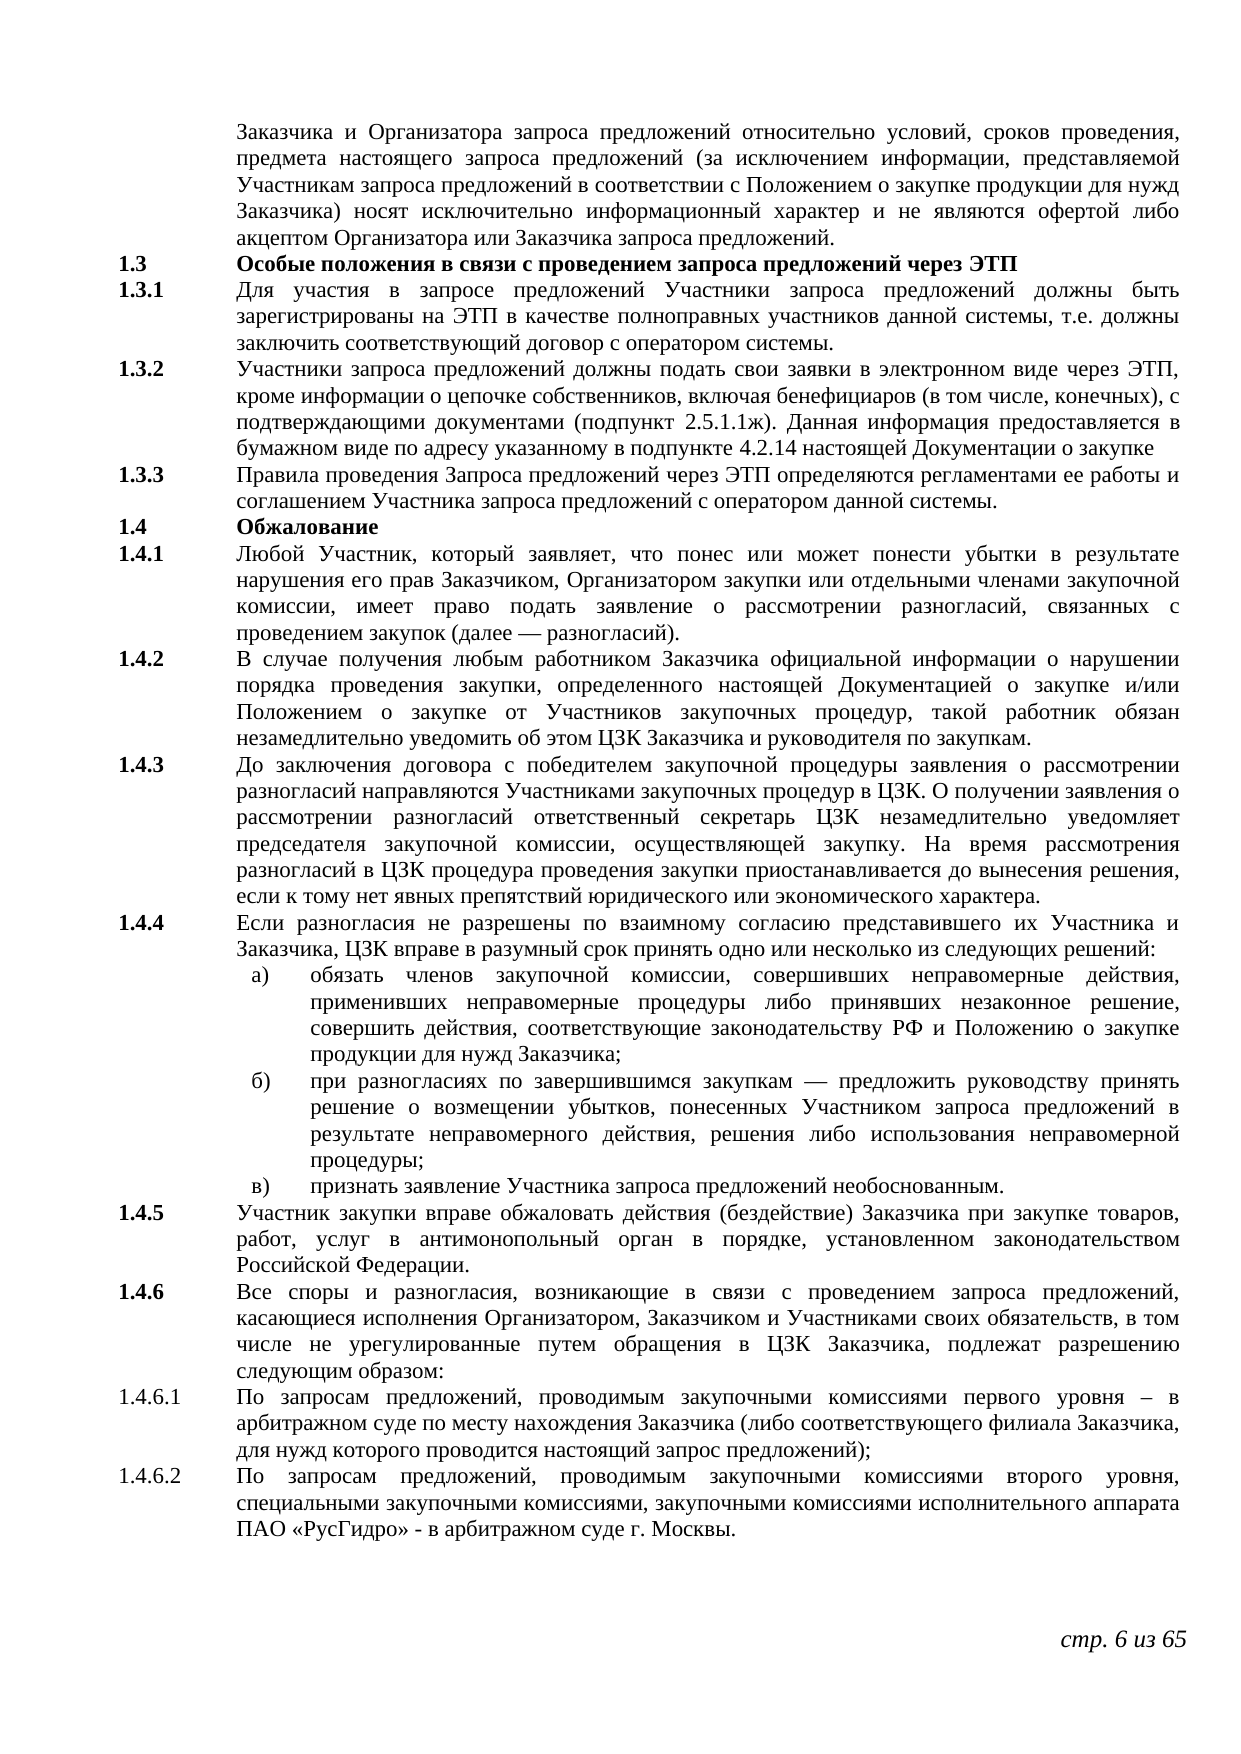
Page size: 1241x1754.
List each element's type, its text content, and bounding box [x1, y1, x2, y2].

list при разногласиях по завершившимся закупкам — предложить руководству принять решение о возмещении убытков, понесенных Участником запроса предложений в результате неправомерного действия, решения либо использования неправомерной процедуры; [251, 1067, 1181, 1172]
text По запросам предложений, проводимым закупочными комиссиями второго уровня, специальными закупочными комиссиями, закупочными комиссиями исполнительного аппарата ПАО «РусГидро» - в арбитражном суде г. Москвы. [118, 1462, 1181, 1541]
text Если разногласия не разрешены по взаимному согласию представившего их Участника и Заказчика, ЦЗК вправе в разумный срок принять одно или несколько из следующих решений: [118, 909, 1181, 961]
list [118, 118, 1181, 250]
text Любой Участник, который заявляет, что понес или может понести убытки в результате нарушения его прав Заказчиком, Организатором закупки или отдельными членами закупочной комиссии, имеет право подать заявление о рассмотрении разногласий, связанных с проведением закупок (далее — разногласий). [118, 540, 1181, 645]
subtitle Обжалование [118, 513, 1181, 540]
text По запросам предложений, проводимым закупочными комиссиями первого уровня – в арбитражном суде по месту нахождения Заказчика (либо соответствующего филиала Заказчика, для нужд которого проводится настоящий запрос предложений); [118, 1383, 1181, 1462]
text В случае получения любым работником Заказчика официальной информации о нарушении порядка проведения закупки, определенного настоящей Документацией о закупке и/или Положением о закупке от Участников закупочных процедур, такой работник обязан незамедлительно уведомить об этом ЦЗК Заказчика и руководителя по закупкам. [118, 645, 1181, 751]
list Правила проведения Запроса предложений через ЭТП определяются регламентами ее работы и соглашением Участника запроса предложений с оператором данной системы. [118, 461, 1181, 513]
list Для участия в запросе предложений Участники запроса предложений должны быть зарегистрированы на ЭТП в качестве полноправных участников данной системы, т.е. должны заключить соответствующий договор с оператором системы. [118, 276, 1181, 355]
text До заключения договора с победителем закупочной процедуры заявления о рассмотрении разногласий направляются Участниками закупочных процедур в ЦЗК. О получении заявления о рассмотрении разногласий ответственный секретарь ЦЗК незамедлительно уведомляет председателя закупочной комиссии, осуществляющей закупку. На время рассмотрения разногласий в ЦЗК процедура проведения закупки приостанавливается до вынесения решения, если к тому нет явных препятствий юридического или экономического характера. [118, 751, 1181, 909]
text Все споры и разногласия, возникающие в связи с проведением запроса предложений, касающиеся исполнения Организатором, Заказчиком и Участниками своих обязательств, в том числе не урегулированные путем обращения в ЦЗК Заказчика, подлежат разрешению следующим образом: [118, 1278, 1181, 1383]
list Участники запроса предложений должны подать свои заявки в электронном виде через ЭТП, кроме информации о цепочке собственников, включая бенефициаров (в том числе, конечных), с подтверждающими документами (подпункт 2.5.1.1ж). Данная информация предоставляется в бумажном виде по адресу указанному в подпункте 4.2.14 настоящей Документации о закупке [118, 355, 1181, 461]
list обязать членов закупочной комиссии, совершивших неправомерные действия, применивших неправомерные процедуры либо принявших незаконное решение, совершить действия, соответствующие законодательству РФ и Положению о закупке продукции для нужд Заказчика; [251, 961, 1181, 1067]
list признать заявление Участника запроса предложений необоснованным. [251, 1172, 1181, 1199]
text Участник закупки вправе обжаловать действия (бездействие) Заказчика при закупке товаров, работ, услуг в антимонопольный орган в порядке, установленном законодательством Российской Федерации. [118, 1199, 1181, 1278]
subtitle Особые положения в связи с проведением запроса предложений через ЭТП [118, 250, 1181, 276]
